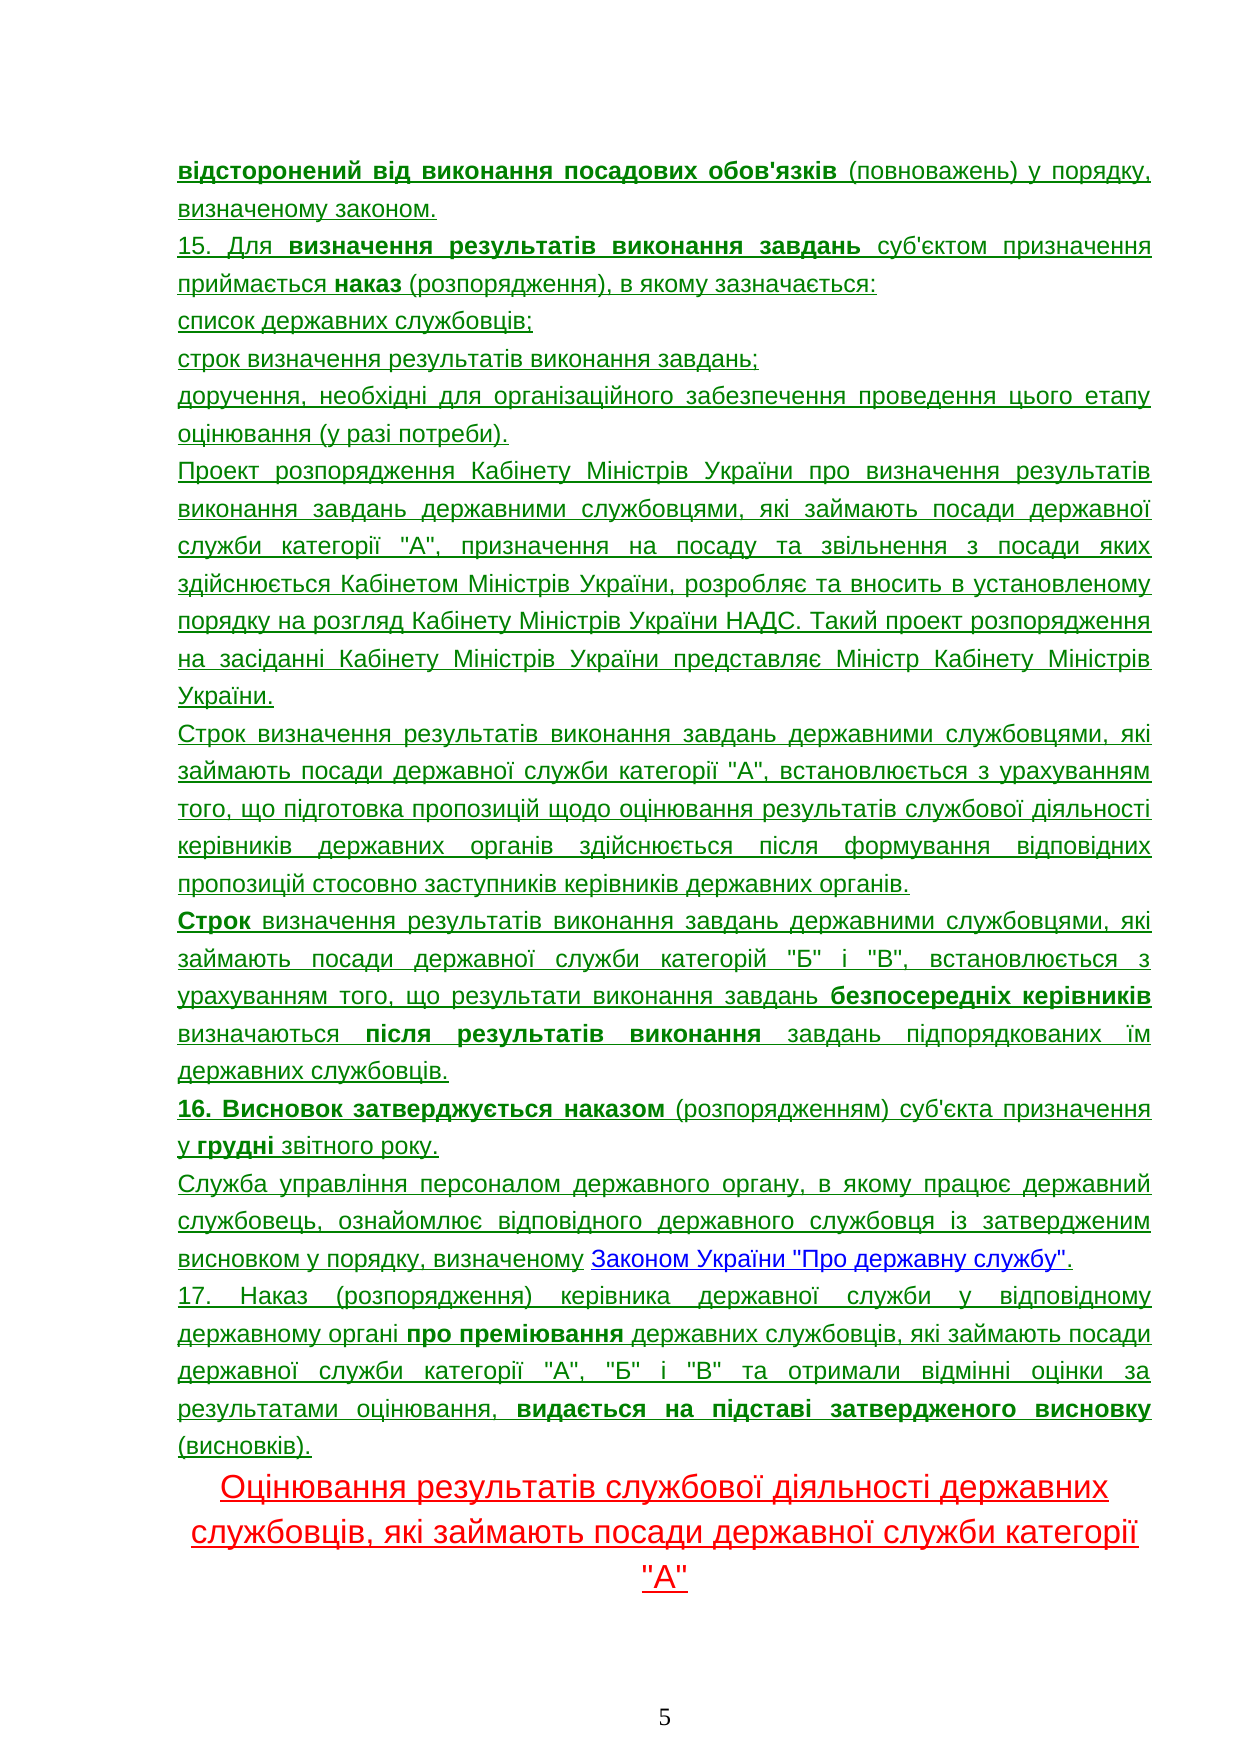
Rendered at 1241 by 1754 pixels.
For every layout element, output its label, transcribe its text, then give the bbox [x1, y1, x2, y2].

text список державних службовців; [177, 298, 1152, 335]
text 17. Наказ (розпорядження) керівника державної служби у відповідному державному органі про преміювання державних службовців, які займають посади державної служби категорії "А", "Б" і "В" та отримали відмінні оцінки за результатами оцінювання, видається на підставі затвердженого висновку (висновків). [177, 1307, 1152, 1344]
text 17. Наказ (розпорядження) керівника державної служби у відповідному державному органі про преміювання державних службовців, які займають посади державної служби категорії "А", "Б" і "В" та отримали відмінні оцінки за результатами оцінювання, видається на підставі затвердженого висновку (висновків). [177, 1345, 1152, 1419]
text Оцінювання результатів службової діяльності державних службовців, які займають посади державної служби категорії "А" [177, 1460, 1152, 1596]
text Строк визначення результатів виконання завдань державними службовцями, які займають посади державної служби категорії "А", встановлюється з урахуванням того, що підготовка пропозицій щодо оцінювання результатів службової діяльності керівників державних органів здійснюється після формування відповідних пропозицій стосовно заступників керівників державних органів. [177, 857, 1152, 898]
text Строк визначення результатів виконання завдань державними службовцями, які займають посади державної служби категорій "Б" і "В", встановлюється з урахуванням того, що результати виконання завдань безпосередніх керівників визначаються після результатів виконання завдань підпорядкованих їм державних службовців. [177, 933, 1152, 1006]
text Строк визначення результатів виконання завдань державними службовцями, які займають посади державної служби категорій "Б" і "В", встановлюється з урахуванням того, що результати виконання завдань безпосередніх керівників визначаються після результатів виконання завдань підпорядкованих їм державних службовців. [177, 1008, 1152, 1085]
text Проект розпорядження Кабінету Міністрів України про визначення результатів виконання завдань державними службовцями, які займають посади державної служби категорії "А", призначення на посаду та звільнення з посади яких здійснюється Кабінетом Міністрів України, розробляє та вносить в установленому порядку на розгляд Кабінету Міністрів України НАДС. Такий проект розпорядження на засіданні Кабінету Міністрів України представляє Міністр Кабінету Міністрів України. [177, 557, 1152, 594]
text Строк визначення результатів виконання завдань державними службовцями, які займають посади державної служби категорій "Б" і "В", встановлюється з урахуванням того, що результати виконання завдань безпосередніх керівників визначаються після результатів виконання завдань підпорядкованих їм державних службовців. [177, 898, 1152, 931]
text Проект розпорядження Кабінету Міністрів України про визначення результатів виконання завдань державними службовцями, які займають посади державної служби категорії "А", призначення на посаду та звільнення з посади яких здійснюється Кабінетом Міністрів України, розробляє та вносить в установленому порядку на розгляд Кабінету Міністрів України НАДС. Такий проект розпорядження на засіданні Кабінету Міністрів України представляє Міністр Кабінету Міністрів України. [177, 670, 1152, 710]
text 15. Для визначення результатів виконання завдань суб'єктом призначення приймається наказ (розпорядження), в якому зазначається: [177, 258, 1152, 298]
text Проект розпорядження Кабінету Міністрів України про визначення результатів виконання завдань державними службовцями, які займають посади державної служби категорії "А", призначення на посаду та звільнення з посади яких здійснюється Кабінетом Міністрів України, розробляє та вносить в установленому порядку на розгляд Кабінету Міністрів України НАДС. Такий проект розпорядження на засіданні Кабінету Міністрів України представляє Міністр Кабінету Міністрів України. [177, 482, 1152, 519]
text Служба управління персоналом державного органу, в якому працює державний службовець, ознайомлює відповідного державного службовця із затвердженим висновком у порядку, визначеному Законом України "Про державну службу". [177, 1195, 1152, 1273]
text Строк визначення результатів виконання завдань державними службовцями, які займають посади державної служби категорії "А", встановлюється з урахуванням того, що підготовка пропозицій щодо оцінювання результатів службової діяльності керівників державних органів здійснюється після формування відповідних пропозицій стосовно заступників керівників державних органів. [177, 820, 1152, 856]
text 17. Наказ (розпорядження) керівника державної служби у відповідному державному органі про преміювання державних службовців, які займають посади державної служби категорії "А", "Б" і "В" та отримали відмінні оцінки за результатами оцінювання, видається на підставі затвердженого висновку (висновків). [177, 1420, 1152, 1460]
text Служба управління персоналом державного органу, в якому працює державний службовець, ознайомлює відповідного державного службовця із затвердженим висновком у порядку, визначеному Законом України "Про державну службу". [177, 1160, 1152, 1194]
text Строк визначення результатів виконання завдань державними службовцями, які займають посади державної служби категорії "А", встановлюється з урахуванням того, що підготовка пропозицій щодо оцінювання результатів службової діяльності керівників державних органів здійснюється після формування відповідних пропозицій стосовно заступників керівників державних органів. [177, 745, 1152, 781]
text 17. Наказ (розпорядження) керівника державної служби у відповідному державному органі про преміювання державних службовців, які займають посади державної служби категорії "А", "Б" і "В" та отримали відмінні оцінки за результатами оцінювання, видається на підставі затвердженого висновку (висновків). [177, 1273, 1152, 1306]
text відсторонений від виконання посадових обов'язків (повноважень) у порядку, визначеному законом. [177, 148, 1152, 223]
text 16. Висновок затверджується наказом (розпорядженням) суб'єкта призначення у грудні звітного року. [177, 1085, 1152, 1119]
text Проект розпорядження Кабінету Міністрів України про визначення результатів виконання завдань державними службовцями, які займають посади державної служби категорії "А", призначення на посаду та звільнення з посади яких здійснюється Кабінетом Міністрів України, розробляє та вносить в установленому порядку на розгляд Кабінету Міністрів України НАДС. Такий проект розпорядження на засіданні Кабінету Міністрів України представляє Міністр Кабінету Міністрів України. [177, 520, 1152, 556]
text строк визначення результатів виконання завдань; [177, 335, 1152, 373]
text Проект розпорядження Кабінету Міністрів України про визначення результатів виконання завдань державними службовцями, які займають посади державної служби категорії "А", призначення на посаду та звільнення з посади яких здійснюється Кабінетом Міністрів України, розробляє та вносить в установленому порядку на розгляд Кабінету Міністрів України НАДС. Такий проект розпорядження на засіданні Кабінету Міністрів України представляє Міністр Кабінету Міністрів України. [177, 448, 1152, 481]
text 16. Висновок затверджується наказом (розпорядженням) суб'єкта призначення у грудні звітного року. [177, 1120, 1152, 1160]
text доручення, необхідні для організаційного забезпечення проведення цього етапу оцінювання (у разі потреби). [177, 373, 1152, 448]
text Проект розпорядження Кабінету Міністрів України про визначення результатів виконання завдань державними службовцями, які займають посади державної служби категорії "А", призначення на посаду та звільнення з посади яких здійснюється Кабінетом Міністрів України, розробляє та вносить в установленому порядку на розгляд Кабінету Міністрів України НАДС. Такий проект розпорядження на засіданні Кабінету Міністрів України представляє Міністр Кабінету Міністрів України. [177, 595, 1152, 631]
text Строк визначення результатів виконання завдань державними службовцями, які займають посади державної служби категорії "А", встановлюється з урахуванням того, що підготовка пропозицій щодо оцінювання результатів службової діяльності керівників державних органів здійснюється після формування відповідних пропозицій стосовно заступників керівників державних органів. [177, 782, 1152, 819]
text Проект розпорядження Кабінету Міністрів України про визначення результатів виконання завдань державними службовцями, які займають посади державної служби категорії "А", призначення на посаду та звільнення з посади яких здійснюється Кабінетом Міністрів України, розробляє та вносить в установленому порядку на розгляд Кабінету Міністрів України НАДС. Такий проект розпорядження на засіданні Кабінету Міністрів України представляє Міністр Кабінету Міністрів України. [177, 632, 1152, 669]
text Строк визначення результатів виконання завдань державними службовцями, які займають посади державної служби категорії "А", встановлюється з урахуванням того, що підготовка пропозицій щодо оцінювання результатів службової діяльності керівників державних органів здійснюється після формування відповідних пропозицій стосовно заступників керівників державних органів. [177, 710, 1152, 744]
text 15. Для визначення результатів виконання завдань суб'єктом призначення приймається наказ (розпорядження), в якому зазначається: [177, 223, 1152, 256]
